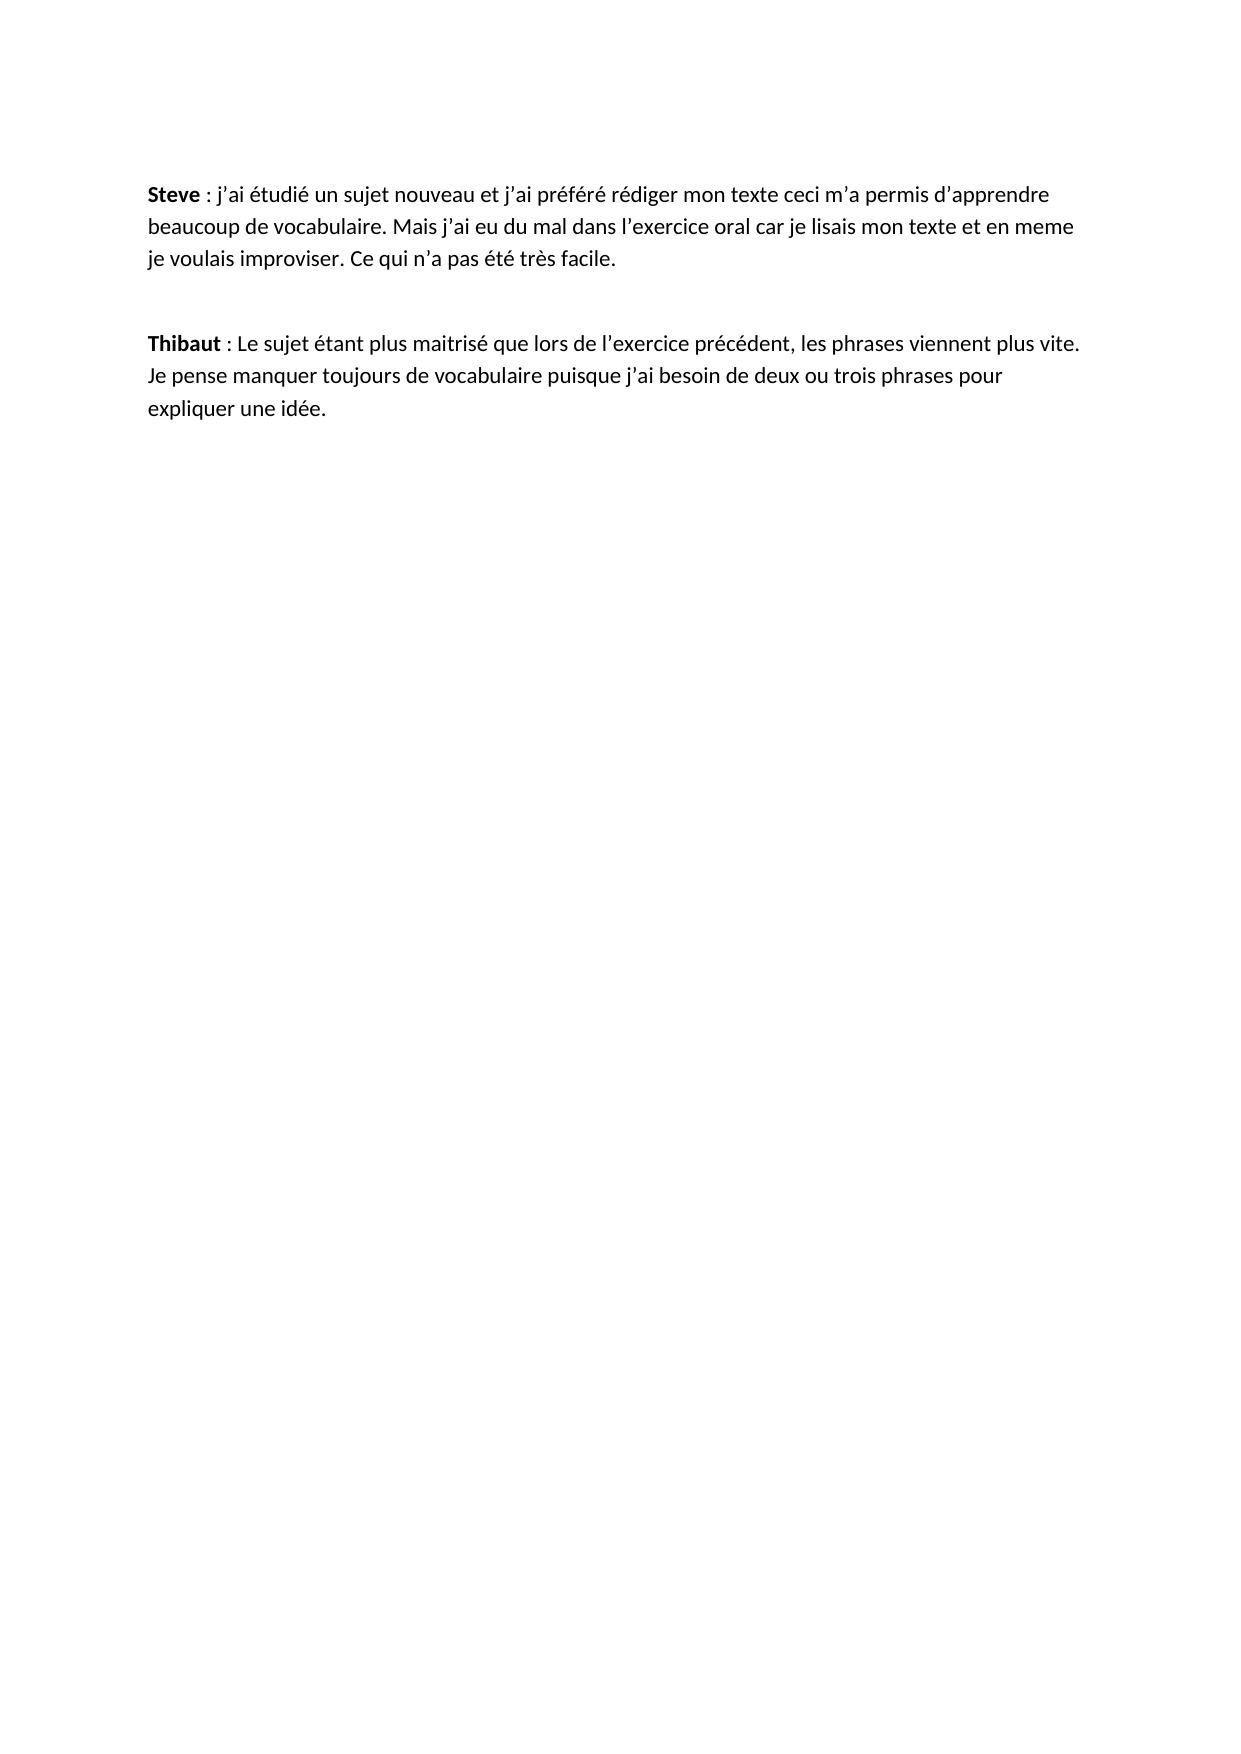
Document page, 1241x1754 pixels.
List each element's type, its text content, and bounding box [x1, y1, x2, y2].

text Steve : j’ai étudié un sujet nouveau et j’ai préféré rédiger mon texte ceci m’a permis d’apprendre beaucoup de vocabulaire. Mais j’ai eu du mal dans l’exercice oral car je lisais mon texte et en meme je voulais improviser. Ce qui n’a pas été très facile. [148, 148, 1093, 272]
text Thibaut : Le sujet étant plus maitrisé que lors de l’exercice précédent, les phrases viennent plus vite. Je pense manquer toujours de vocabulaire puisque j’ai besoin de deux ou trois phrases pour expliquer une idée. [148, 297, 1093, 422]
